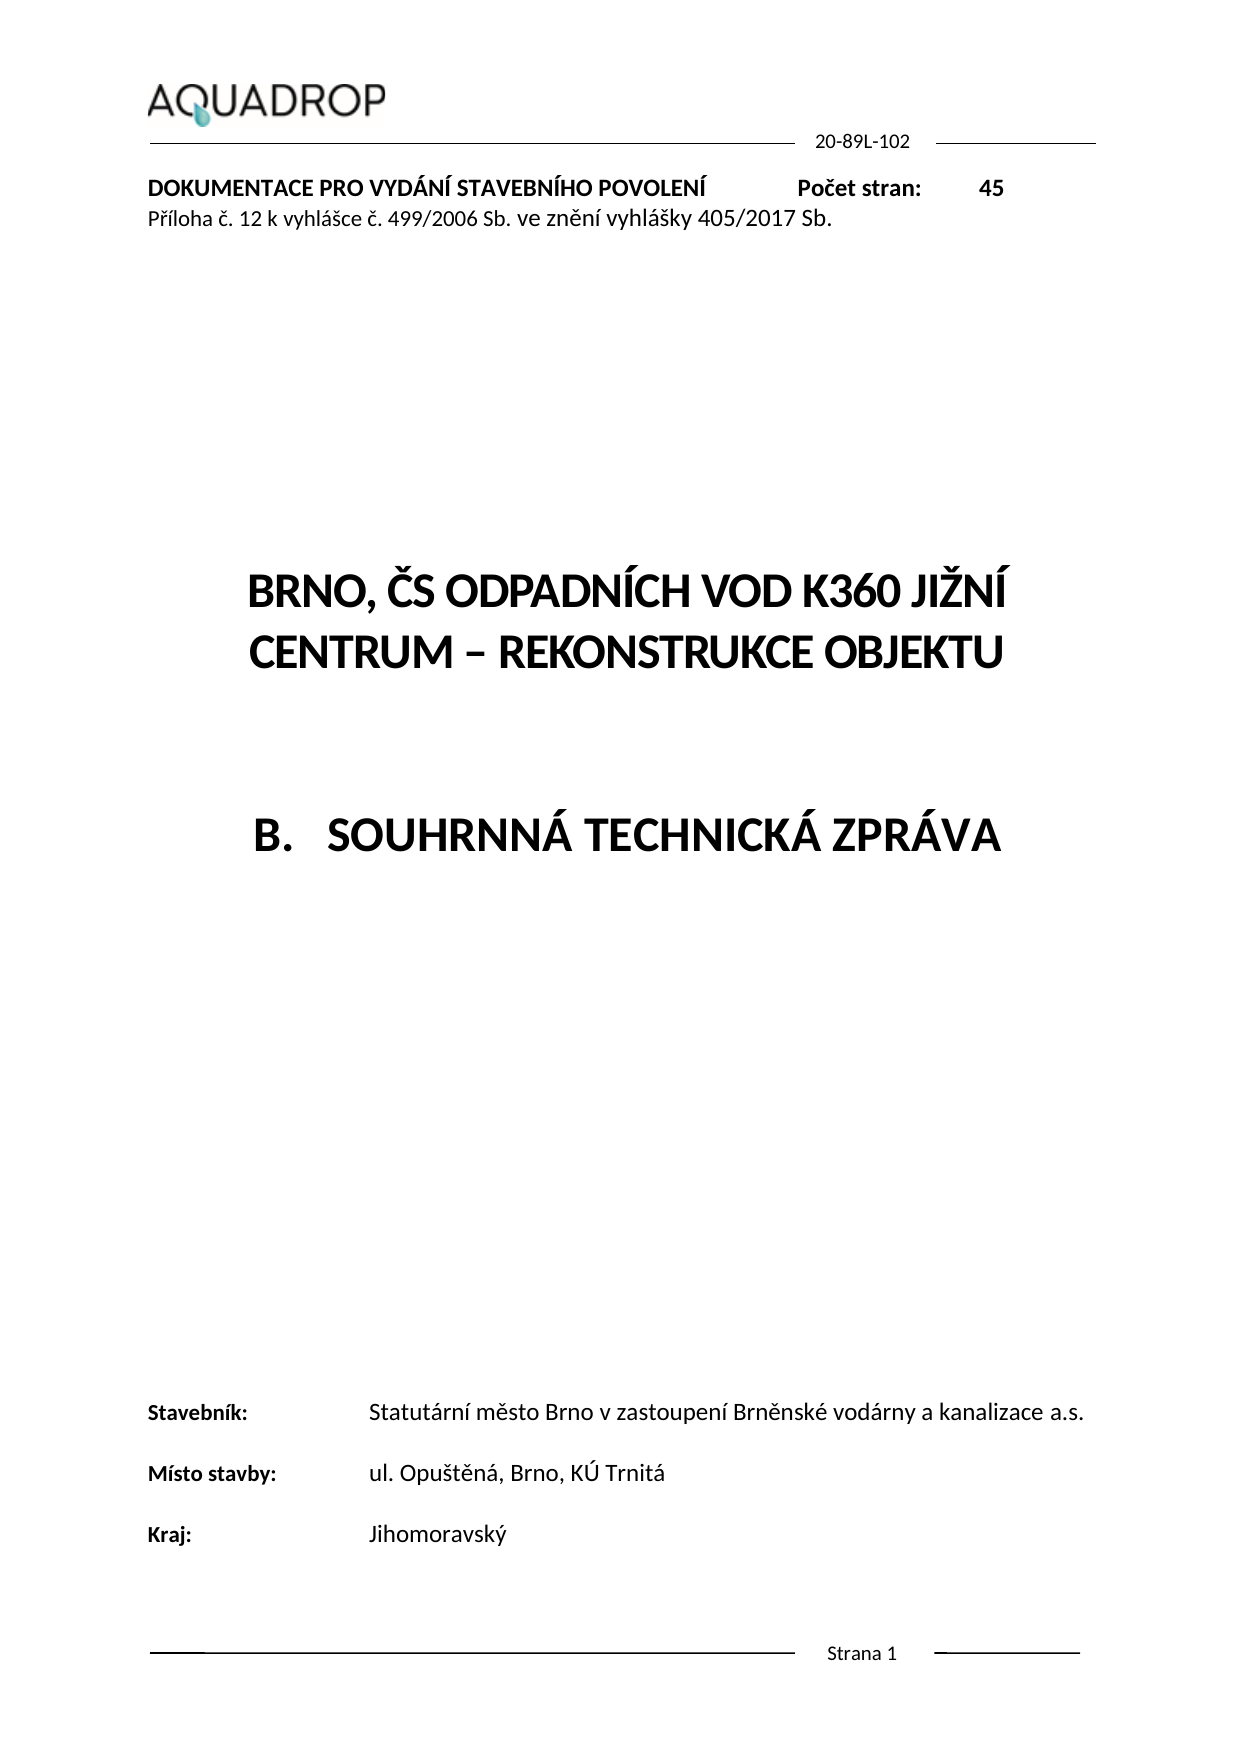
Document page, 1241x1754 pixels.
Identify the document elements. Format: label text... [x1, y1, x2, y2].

subtitle SOUHRNNÁ TECHNICKÁ ZPRÁVA [148, 803, 1107, 864]
picture [147, 84, 386, 127]
text Příloha č. 12 k vyhlášce č. 499/2006 Sb. ve znění vyhlášky 405/2017 Sb. [148, 203, 1107, 233]
text Místo stavby: ul. Opuštěná, Brno, KÚ Trnitá [148, 1457, 1107, 1488]
text Stavebník: Statutární město Brno v zastoupení Brněnské vodárny a kanalizace a.s. [148, 1396, 1107, 1427]
text Kraj: Jihomoravský [148, 1518, 1107, 1549]
text BRNO, ČS ODPADNÍCH VOD K360 JIŽNÍ CENTRUM – REKONSTRUKCE OBJEKTU [148, 559, 1107, 681]
text dokumentace pro vydání STAVEBNÍHO POVOLENÍ Počet stran: 45 [148, 150, 1107, 203]
